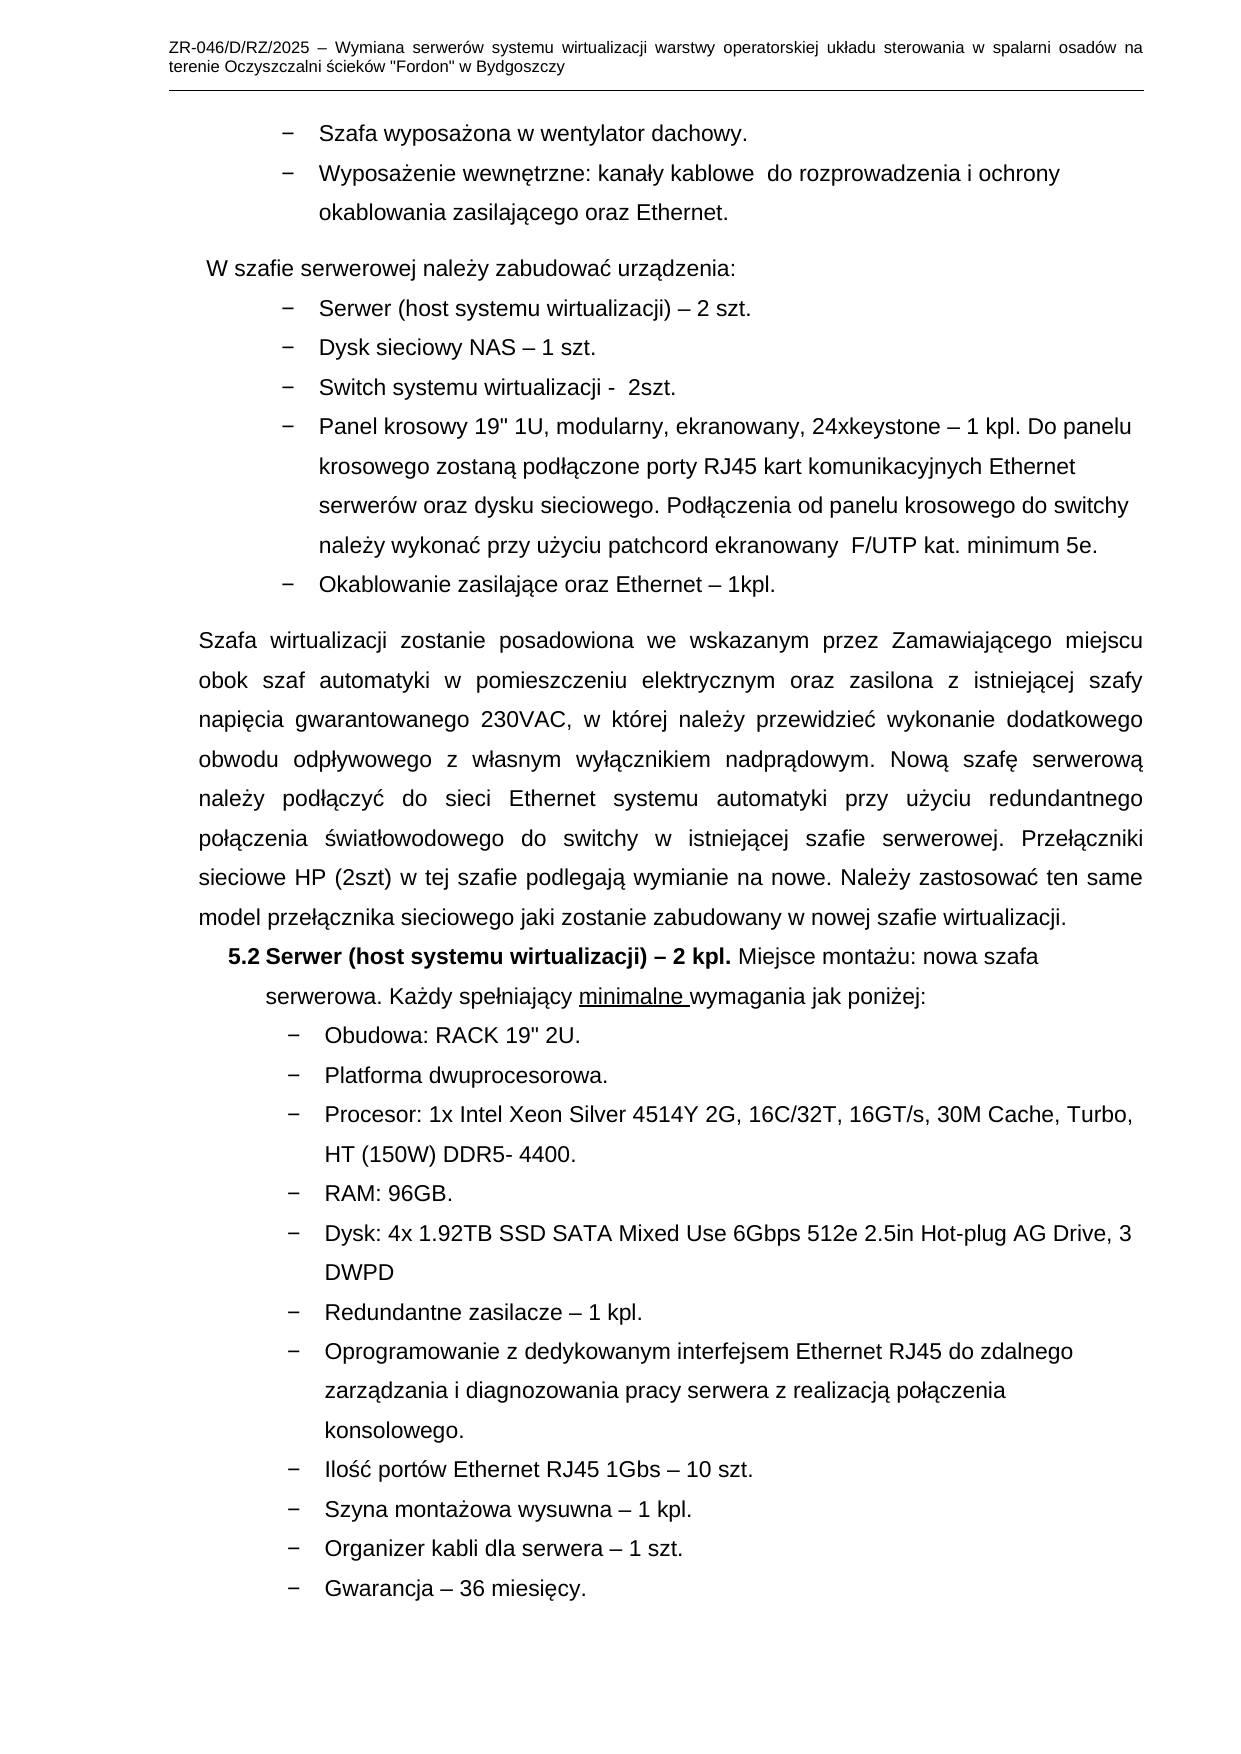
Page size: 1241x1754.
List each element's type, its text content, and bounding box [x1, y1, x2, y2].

list Serwer (host systemu wirtualizacji) – 2 kpl. Miejsce montażu: nowa szafa serwerowa. Każdy spełniający minimalne wymagania jak poniżej: [228, 943, 1144, 1009]
list Switch systemu wirtualizacji - 2szt. [281, 374, 1144, 400]
list Dysk sieciowy NAS – 1 szt. [281, 334, 1144, 361]
list Szafa wyposażona w wentylator dachowy. [281, 120, 1144, 147]
list Dysk: 4x 1.92TB SSD SATA Mixed Use 6Gbps 512e 2.5in Hot-plug AG Drive, 3 DWPD [287, 1219, 1144, 1285]
list Panel krosowy 19" 1U, modularny, ekranowany, 24xkeystone – 1 kpl. Do panelu krosowego zostaną podłączone porty RJ45 kart komunikacyjnych Ethernet serwerów oraz dysku sieciowego. Podłączenia od panelu krosowego do switchy należy wykonać przy użyciu patchcord ekranowany F/UTP kat. minimum 5e. [281, 413, 1144, 558]
list Obudowa: RACK 19" 2U. [287, 1022, 1144, 1048]
list Platforma dwuprocesorowa. [287, 1062, 1144, 1088]
list Organizer kabli dla serwera – 1 szt. [287, 1535, 1144, 1562]
list Gwarancja – 36 miesięcy. [287, 1575, 1144, 1601]
list Procesor: 1x Intel Xeon Silver 4514Y 2G, 16C/32T, 16GT/s, 30M Cache, Turbo, HT (150W) DDR5- 4400. [287, 1101, 1144, 1167]
list Okablowanie zasilające oraz Ethernet – 1kpl. [281, 571, 1144, 597]
list Ilość portów Ethernet RJ45 1Gbs – 10 szt. [287, 1456, 1144, 1483]
list Wyposażenie wewnętrzne: kanały kablowe do rozprowadzenia i ochrony okablowania zasilającego oraz Ethernet. [281, 160, 1144, 226]
text Szafa wirtualizacji zostanie posadowiona we wskazanym przez Zamawiającego miejscu obok szaf automatyki w pomieszczeniu elektrycznym oraz zasilona z istniejącej szafy napięcia gwarantowanego 230VAC, w której należy przewidzieć wykonanie dodatkowego obwodu odpływowego z własnym wyłącznikiem nadprądowym. Nową szafę serwerową należy podłączyć do sieci Ethernet systemu automatyki przy użyciu redundantnego połączenia światłowodowego do switchy w istniejącej szafie serwerowej. Przełączniki sieciowe HP (2szt) w tej szafie podlegają wymianie na nowe. Należy zastosować ten same model przełącznika sieciowego jaki zostanie zabudowany w nowej szafie wirtualizacji. [198, 627, 1144, 930]
list Szyna montażowa wysuwna – 1 kpl. [287, 1496, 1144, 1522]
list RAM: 96GB. [287, 1180, 1144, 1206]
text W szafie serwerowej należy zabudować urządzenia: [206, 255, 1144, 282]
list Serwer (host systemu wirtualizacji) – 2 szt. [281, 295, 1144, 321]
list Oprogramowanie z dedykowanym interfejsem Ethernet RJ45 do zdalnego zarządzania i diagnozowania pracy serwera z realizacją połączenia konsolowego. [287, 1338, 1144, 1443]
list Redundantne zasilacze – 1 kpl. [287, 1298, 1144, 1325]
